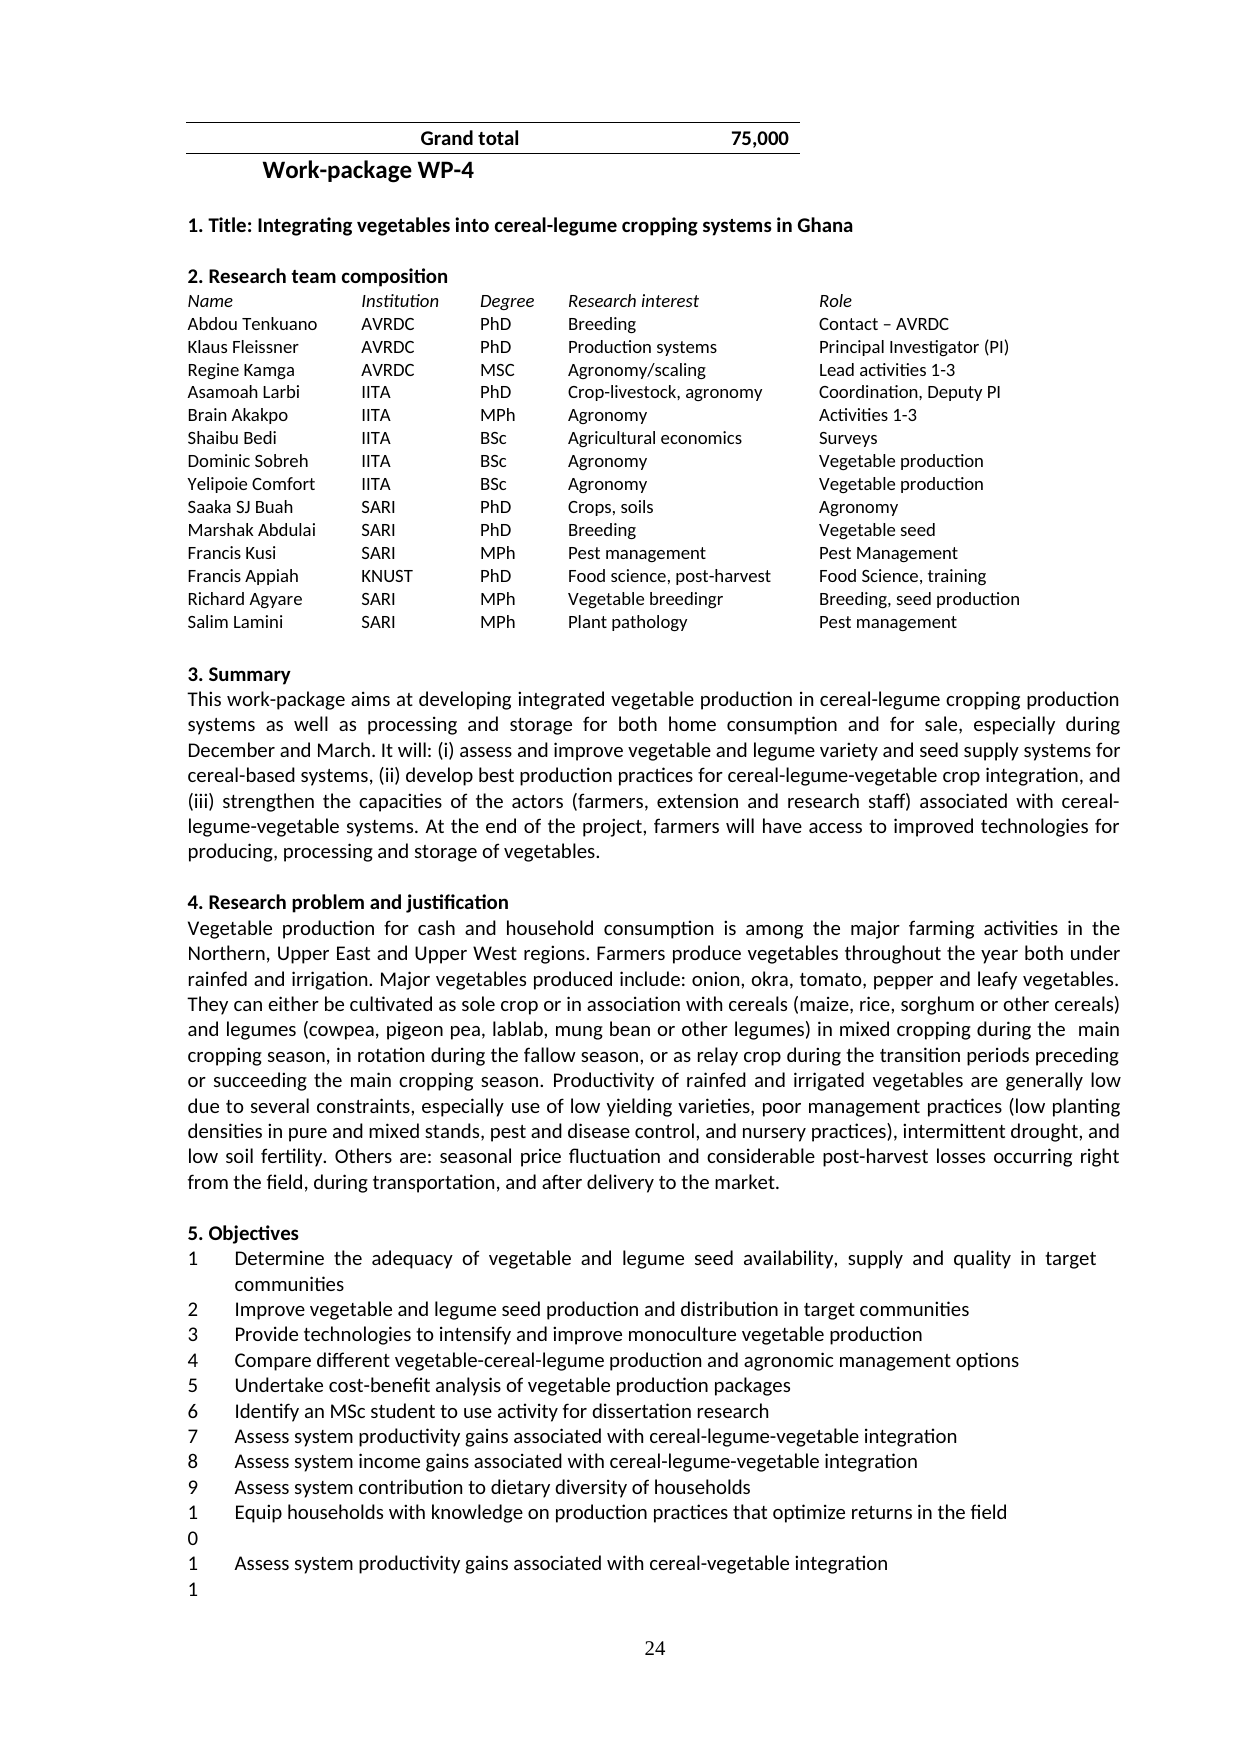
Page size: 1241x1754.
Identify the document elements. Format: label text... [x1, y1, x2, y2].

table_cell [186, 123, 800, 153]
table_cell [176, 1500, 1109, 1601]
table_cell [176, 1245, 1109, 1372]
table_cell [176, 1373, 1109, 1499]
text 4. Research problem and justification [187, 889, 1122, 915]
text Vegetable production for cash and household consumption is among the major farming activities in the Northern, Upper East and Upper West regions. Farmers produce vegetables throughout the year both under rainfed and irrigation. Major vegetables produced include: onion, okra, tomato, pepper and leafy vegetables. They can either be cultivated as sole crop or in association with cereals (maize, rice, sorghum or other cereals) and legumes (cowpea, pigeon pea, lablab, mung bean or other legumes) in mixed cropping during the main cropping season, in rotation during the fallow season, or as relay crop during the transition periods preceding or succeeding the main cropping season. Productivity of rainfed and irrigated vegetables are generally low due to several constraints, especially use of low yielding varieties, poor management practices (low planting densities in pure and mixed stands, pest and disease control, and nursery practices), intermittent drought, and low soil fertility. Others are: seasonal price fluctuation and considerable post-harvest losses occurring right from the field, during transportation, and after delivery to the market. [187, 915, 1122, 1194]
text 3. Summary [187, 661, 1122, 686]
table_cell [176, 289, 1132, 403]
text 1. Title: Integrating vegetables into cereal-legume cropping systems in Ghana [187, 213, 1122, 238]
text Work-package WP-4 [187, 154, 1122, 185]
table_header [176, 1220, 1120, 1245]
text This work-package aims at developing integrated vegetable production in cereal-legume cropping production systems as well as processing and storage for both home consumption and for sale, especially during December and March. It will: (i) assess and improve vegetable and legume variety and seed supply systems for cereal-based systems, (ii) develop best production practices for cereal-legume-vegetable crop integration, and (iii) strengthen the capacities of the actors (farmers, extension and research staff) associated with cereal-legume-vegetable systems. At the end of the project, farmers will have access to improved technologies for producing, processing and storage of vegetables. [187, 686, 1122, 864]
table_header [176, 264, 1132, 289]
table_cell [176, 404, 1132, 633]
